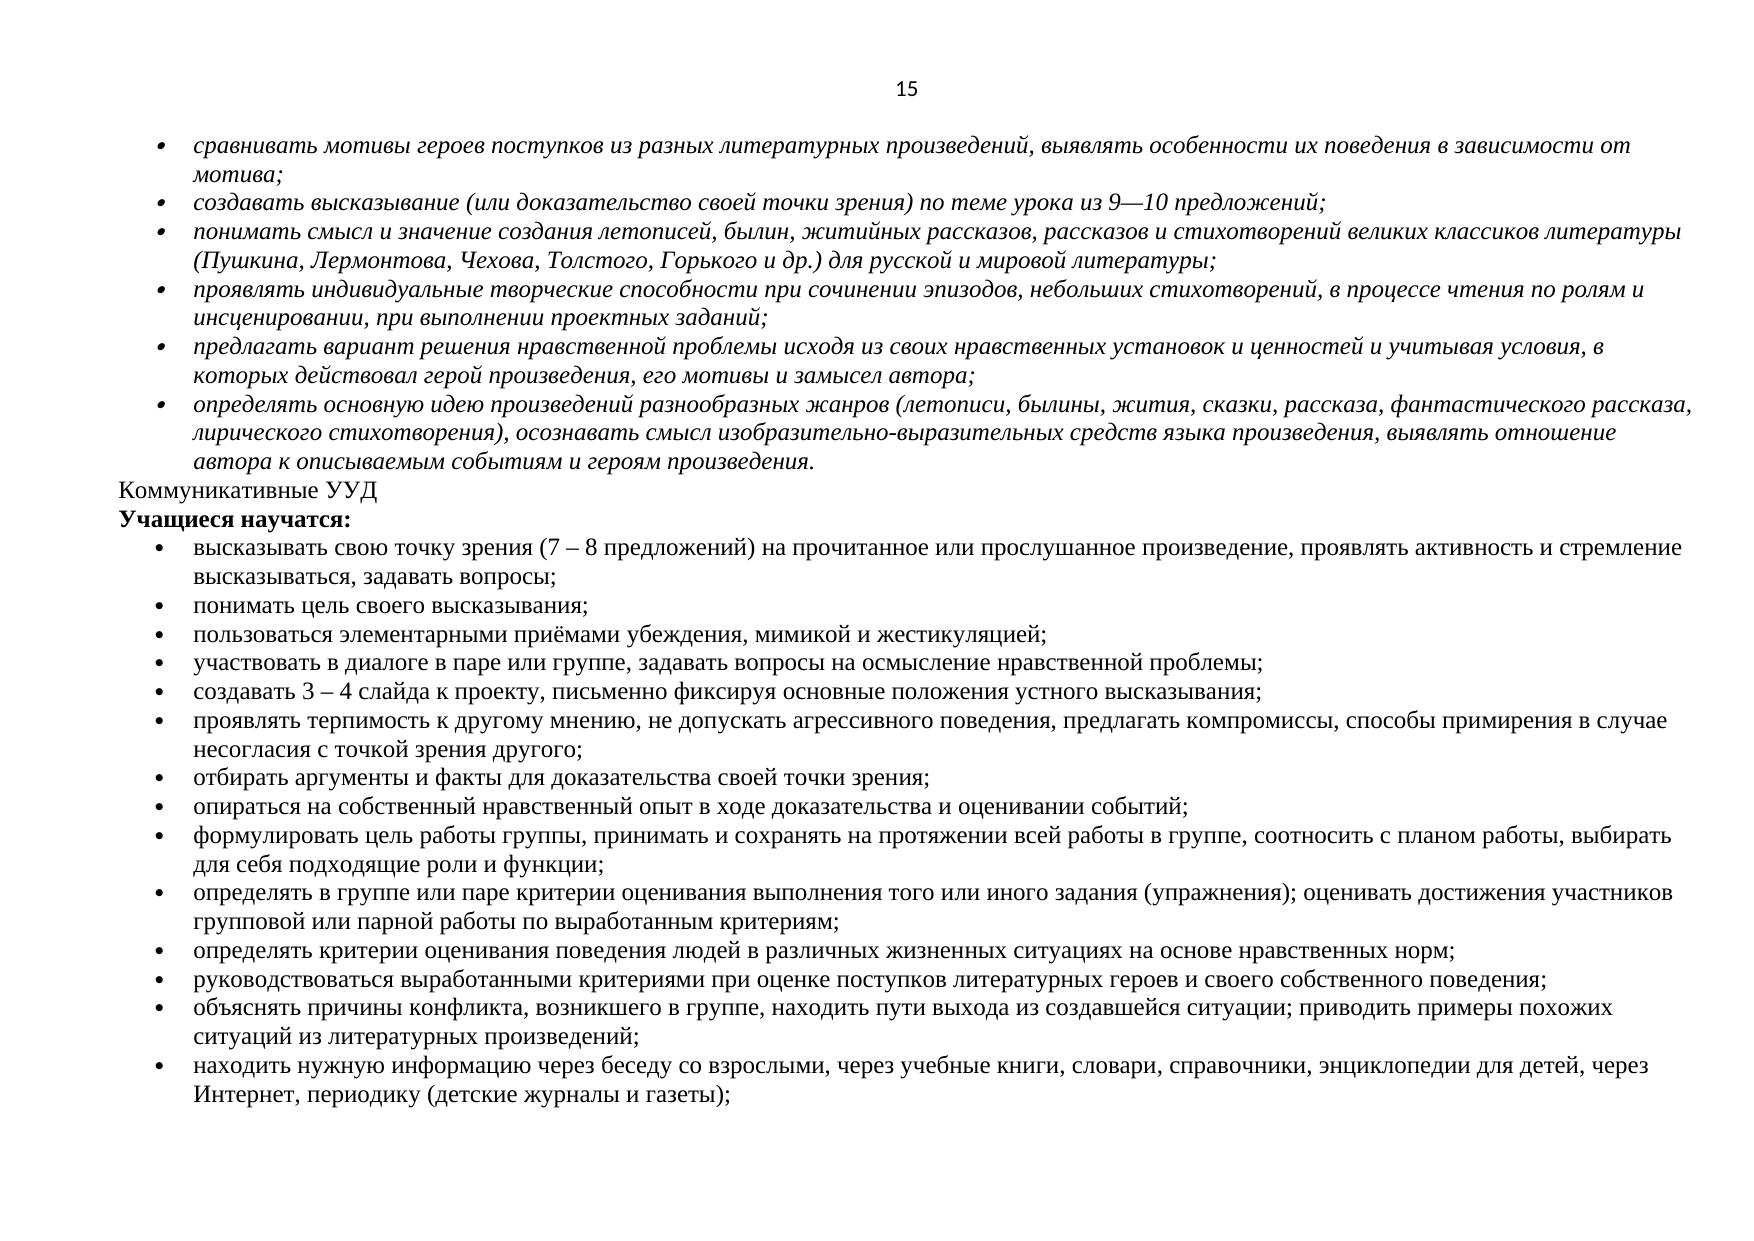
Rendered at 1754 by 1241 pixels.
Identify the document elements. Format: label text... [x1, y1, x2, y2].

list создавать высказывание (или доказательство своей точки зрения) по теме урока из 9—10 предложений; [156, 187, 1695, 216]
list проявлять индивидуальные творческие способности при сочинении эпизодов, небольших стихотворений, в процессе чтения по ролям и инсценировании, при выполнении проектных заданий; [156, 274, 1695, 331]
text Коммуникативные УУД [118, 475, 1695, 504]
list высказывать свою точку зрения (7 – 8 предложений) на прочитанное или прослушанное произведение, проявлять активность и стремление высказываться, задавать вопросы; [156, 532, 1695, 590]
text Учащиеся научатся: [118, 504, 1695, 532]
list отбирать аргументы и факты для доказательства своей точки зрения; [156, 762, 1695, 791]
list сравнивать мотивы героев поступков из разных литературных произведений, выявлять особенности их поведения в зависимости от мотива; [156, 130, 1695, 187]
list создавать 3 – 4 слайда к проекту, письменно фиксируя основные положения устного высказывания; [156, 676, 1695, 705]
list предлагать вариант решения нравственной проблемы исходя из своих нравственных установок и ценностей и учитывая условия, в которых действовал герой произведения, его мотивы и замысел автора; [156, 331, 1695, 389]
list определять основную идею произведений разнообразных жанров (летописи, былины, жития, сказки, рассказа, фантастического рассказа, лирического стихотворения), осознавать смысл изобразительно-выразительных средств языка произведения, выявлять отношение автора к описываемым событиям и героям произведения. [156, 389, 1695, 475]
list определять критерии оценивания поведения людей в различных жизненных ситуациях на основе нравственных норм; [156, 935, 1695, 964]
list понимать цель своего высказывания; [156, 590, 1695, 619]
list объяснять причины конфликта, возникшего в группе, находить пути выхода из создавшейся ситуации; приводить примеры похожих ситуаций из литературных произведений; [156, 992, 1695, 1050]
list формулировать цель работы группы, принимать и сохранять на протяжении всей работы в группе, соотносить с планом работы, выбирать для себя подходящие роли и функции; [156, 820, 1695, 877]
list участвовать в диалоге в паре или группе, задавать вопросы на осмысление нравственной проблемы; [156, 647, 1695, 676]
list понимать смысл и значение создания летописей, былин, житийных рассказов, рассказов и стихотворений великих классиков литературы (Пушкина, Лермонтова, Чехова, Толстого, Горького и др.) для русской и мировой литературы; [156, 216, 1695, 274]
list пользоваться элементарными приёмами убеждения, мимикой и жестикуляцией; [156, 619, 1695, 647]
list проявлять терпимость к другому мнению, не допускать агрессивного поведения, предлагать компромиссы, способы примирения в случае несогласия с точкой зрения другого; [156, 705, 1695, 762]
list определять в группе или паре критерии оценивания выполнения того или иного задания (упражнения); оценивать достижения участников групповой или парной работы по выработанным критериям; [156, 877, 1695, 935]
list руководствоваться выработанными критериями при оценке поступков литературных героев и своего собственного поведения; [156, 964, 1695, 992]
list находить нужную информацию через беседу со взрослыми, через учебные книги, словари, справочники, энциклопедии для детей, через Интернет, периодику (детские журналы и газеты); [156, 1050, 1695, 1107]
list опираться на собственный нравственный опыт в ходе доказательства и оценивании событий; [156, 791, 1695, 820]
